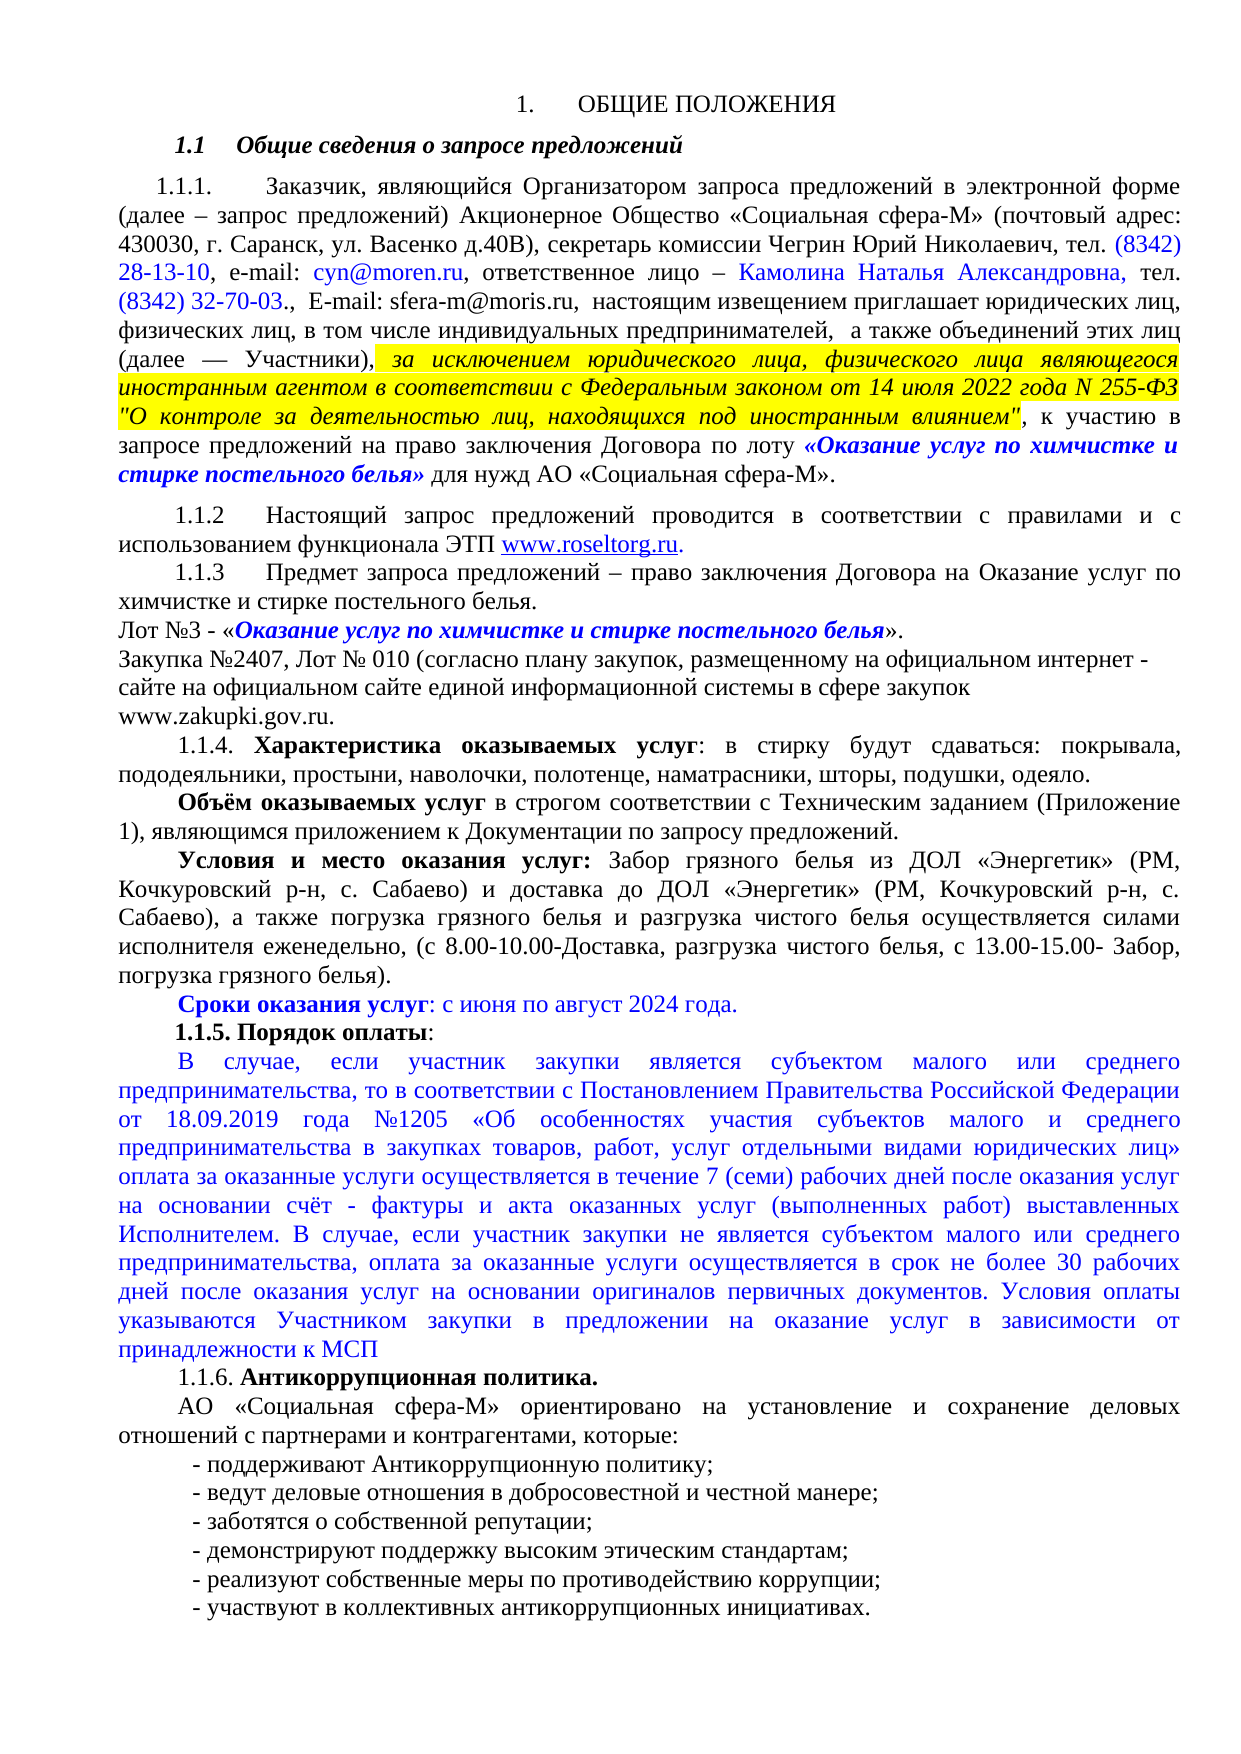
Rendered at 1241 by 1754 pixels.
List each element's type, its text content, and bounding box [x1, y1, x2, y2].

text - участвуют в коллективных антикоррупционных инициативах. [118, 1592, 1181, 1621]
text 1.1.5. Порядок оплаты: [118, 1017, 1181, 1046]
text - демонстрируют поддержку высоким этическим стандартам; [118, 1535, 1181, 1564]
text Сроки оказания услуг: с июня по август 2024 года. [118, 989, 1181, 1017]
text Лот №3 - «Оказание услуг по химчистке и стирке постельного белья». [118, 615, 1181, 644]
list Предмет запроса предложений – право заключения Договора на Оказание услуг по химчистке и стирке постельного белья. [118, 557, 1181, 615]
text В случае, если участник закупки является субъектом малого или среднего предпринимательства, то в соответствии с Постановлением Правительства Российской Федерации от 18.09.2019 года №1205 «Об особенностях участия субъектов малого и среднего предпринимательства в закупках товаров, работ, услуг отдельными видами юридических лиц» оплата за оказанные услуги осуществляется в течение 7 (семи) рабочих дней после оказания услуг на основании счёт - фактуры и акта оказанных услуг (выполненных работ) выставленных Исполнителем. В случае, если участник закупки не является субъектом малого или среднего предпринимательства, оплата за оказанные услуги осуществляется в срок не более 30 рабочих дней после оказания услуг на основании оригиналов первичных документов. Условия оплаты указываются Участником закупки в предложении на оказание услуг в зависимости от принадлежности к МСП [118, 1046, 1181, 1362]
text АО «Социальная сфера-М» ориентировано на установление и сохранение деловых отношений с партнерами и контрагентами, которые: [118, 1391, 1181, 1449]
text - заботятся о собственной репутации; [118, 1506, 1181, 1535]
text Закупка №2407, Лот № 010 (согласно плану закупок, размещенному на официальном интернет - сайте на официальном сайте единой информационной системы в сфере закупок www.zakupki.gov.ru. [118, 644, 1181, 730]
text Объём оказываемых услуг в строгом соответствии с Техническим заданием (Приложение 1), являющимся приложением к Документации по запросу предложений. [118, 787, 1181, 845]
text - поддерживают Антикоррупционную политику; [118, 1449, 1181, 1477]
list Настоящий запрос предложений проводится в соответствии с правилами и с использованием функционала ЭТП www.roseltorg.ru. [118, 500, 1181, 557]
text 1.1.4. Характеристика оказываемых услуг: в стирку будут сдаваться: покрывала, пододеяльники, простыни, наволочки, полотенце, наматрасники, шторы, подушки, одеяло. [118, 730, 1181, 787]
text - ведут деловые отношения в добросовестной и честной манере; [118, 1477, 1181, 1506]
subtitle ОБЩИЕ ПОЛОЖЕНИЯ [174, 89, 1178, 117]
text 1.1.6. Антикоррупционная политика. [118, 1362, 1181, 1391]
text Условия и место оказания услуг: Забор грязного белья из ДОЛ «Энергетик» (РМ, Кочкуровский р-н, с. Сабаево) и доставка до ДОЛ «Энергетик» (РМ, Кочкуровский р-н, с. Сабаево), а также погрузка грязного белья и разгрузка чистого белья осуществляется силами исполнителя еженедельно, (с 8.00-10.00-Доставка, разгрузка чистого белья, с 13.00-15.00- Забор, погрузка грязного белья). [118, 845, 1181, 989]
subtitle Общие сведения о запросе предложений [118, 130, 1181, 159]
text - реализуют собственные меры по противодействию коррупции; [118, 1564, 1181, 1592]
list Заказчик, являющийся Организатором запроса предложений в электронной форме (далее – запрос предложений) Акционерное Общество «Социальная сфера-М» (почтовый адрес: 430030, г. Саранск, ул. Васенко д.40В), секретарь комиссии Чегрин Юрий Николаевич, тел. (8342) 28-13-10, e-mail: cyn@moren.ru, ответственное лицо – Камолина Наталья Александровна, тел. (8342) 32-70-03., E-mail: sfera-m@moris.ru, настоящим извещением приглашает юридических лиц, физических лиц, в том числе индивидуальных предпринимателей, а также объединений этих лиц (далее — Участники), за исключением юридического лица, физического лица являющегося иностранным агентом в соответствии с Федеральным законом от 14 июля 2022 года N 255-ФЗ "О контроле за деятельностью лиц, находящихся под иностранным влиянием", к участию в запросе предложений на право заключения Договора по лоту «Оказание услуг по химчистке и стирке постельного белья» для нужд АО «Социальная сфера-М». [118, 171, 1181, 487]
